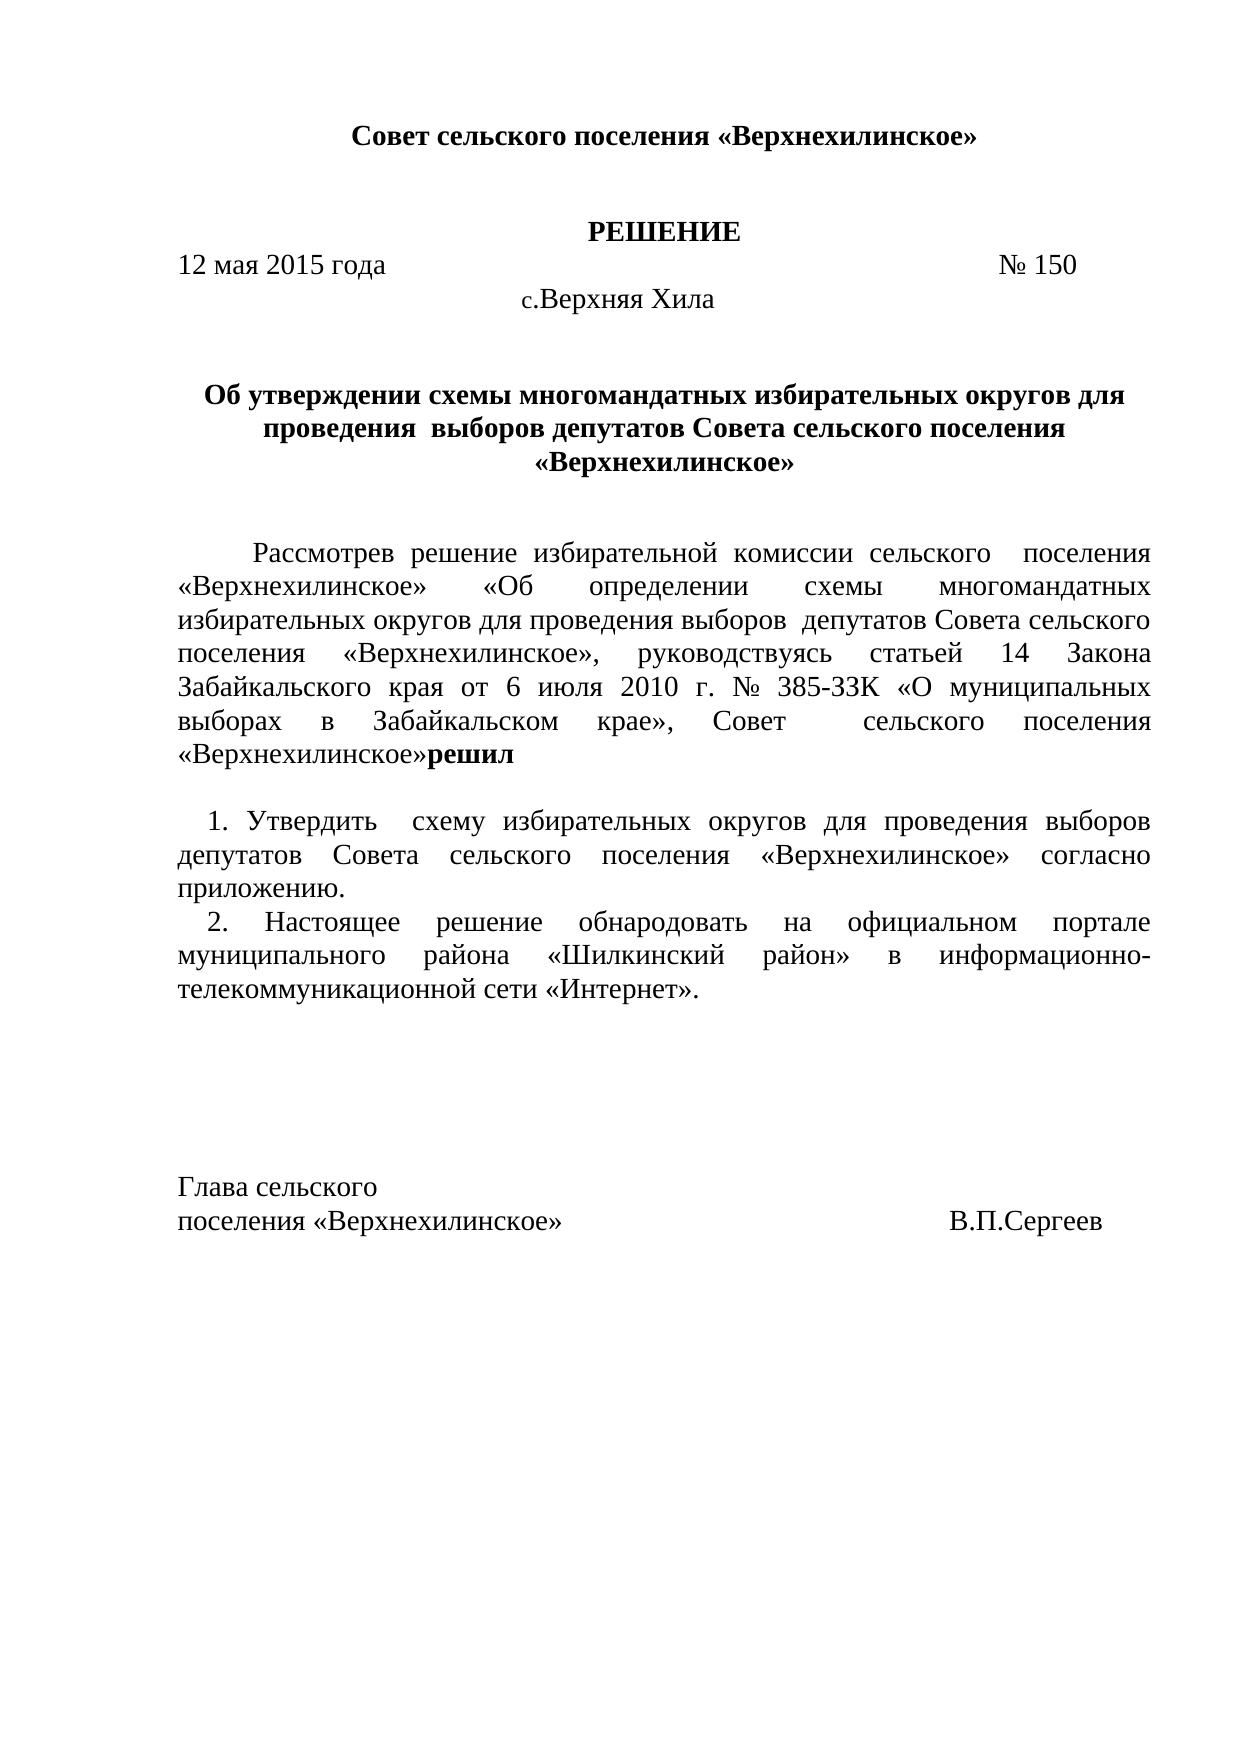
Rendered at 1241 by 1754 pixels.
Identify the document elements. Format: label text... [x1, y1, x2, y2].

text Рассмотрев решение избирательной комиссии сельского поселения «Верхнехилинское» «Об определении схемы многомандатных избирательных округов для проведения выборов депутатов Совета сельского поселения «Верхнехилинское», руководствуясь статьей 14 Закона Забайкальского края от 6 июля 2010 г. № 385-ЗЗК «О муниципальных выборах в Забайкальском крае», Совет сельского поселения «Верхнехилинское»решил [177, 535, 1152, 770]
subtitle РЕШЕНИЕ [177, 214, 1152, 247]
subtitle Совет сельского поселения «Верхнехилинское» [177, 118, 1152, 152]
text с.Верхняя Хила [177, 281, 1152, 314]
text 2. Настоящее решение обнародовать на официальном портале муниципального района «Шилкинский район» в информационно-телекоммуникационной сети «Интернет». [177, 904, 1152, 1004]
text Глава сельского [177, 1169, 1152, 1203]
subtitle 12 мая 2015 года № 150 [177, 247, 1152, 281]
subtitle Об утверждении схемы многомандатных избирательных округов для проведения выборов депутатов Совета сельского поселения «Верхнехилинское» [177, 377, 1152, 477]
text поселения «Верхнехилинское» В.П.Сергеев [177, 1203, 1152, 1237]
text 1. Утвердить схему избирательных округов для проведения выборов депутатов Совета сельского поселения «Верхнехилинское» согласно приложению. [177, 803, 1152, 904]
